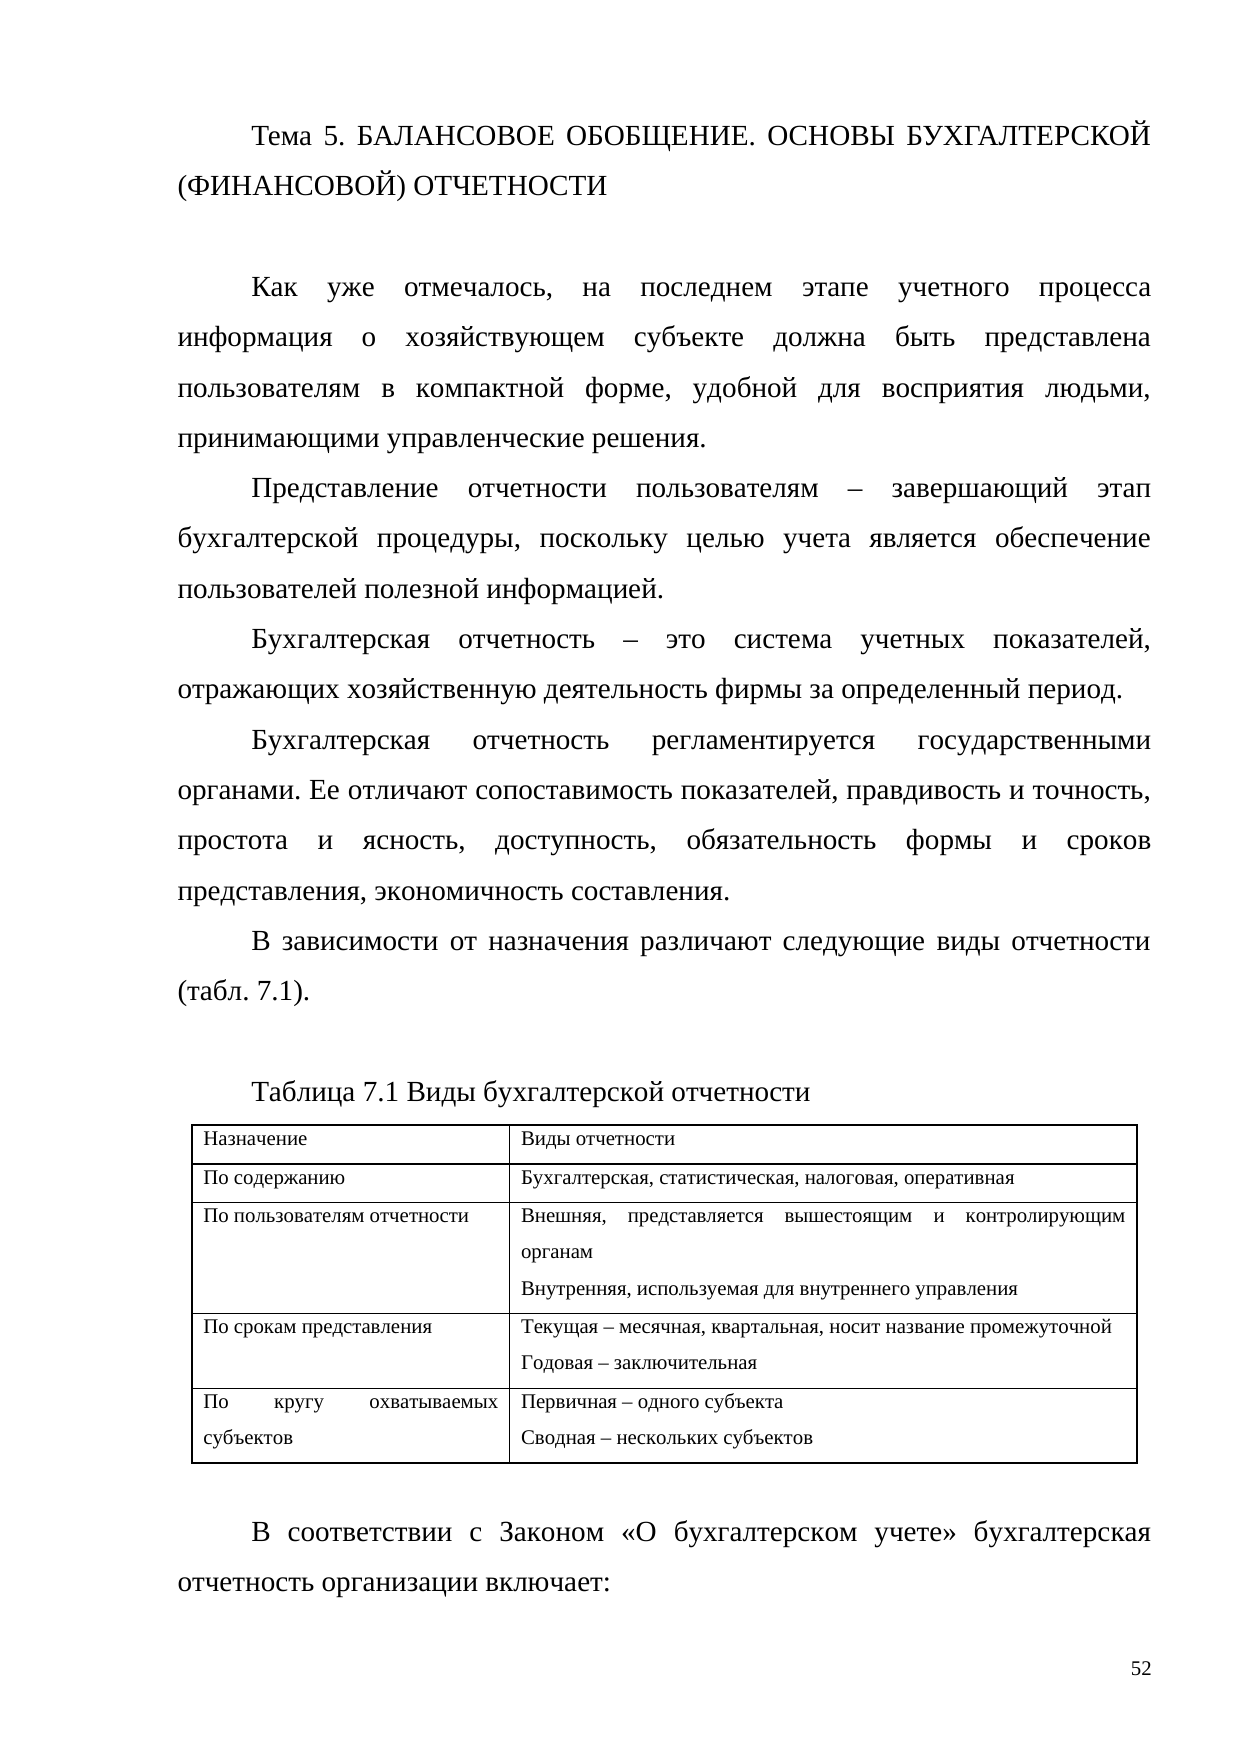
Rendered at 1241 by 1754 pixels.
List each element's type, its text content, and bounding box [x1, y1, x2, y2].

table_cell По кругу охватываемых субъектов [193, 1389, 509, 1462]
text В зависимости от назначения различают следующие виды отчетности (табл. 7.1). [177, 923, 1152, 1007]
table_cell Первичная – одного субъекта Сводная – нескольких субъектов [510, 1389, 1136, 1462]
text Бухгалтерская отчетность – это система учетных показателей, отражающих хозяйственную деятельность фирмы за определенный период. [177, 621, 1152, 705]
text Бухгалтерская отчетность регламентируется государственными органами. Ее отличают сопоставимость показателей, правдивость и точность, простота и ясность, доступность, обязательность формы и сроков представления, экономичность составления. [177, 722, 1152, 906]
table_cell По пользователям отчетности [193, 1203, 509, 1313]
table_cell Бухгалтерская, статистическая, налоговая, оперативная [510, 1165, 1136, 1202]
subtitle Тема 5. Балансовое обобщение. Основы бухгалтерской (финансовой) отчетности [177, 118, 1152, 202]
table_header Назначение [193, 1126, 509, 1163]
text Как уже отмечалось, на последнем этапе учетного процесса информация о хозяйствующем субъекте должна быть представлена пользователям в компактной форме, удобной для восприятия людьми, принимающими управленческие решения. [177, 269, 1152, 453]
table_cell Внешняя, представляется вышестоящим и контролирующим органам Внутренняя, используемая для внутреннего управления [510, 1203, 1136, 1313]
table_cell По срокам представления [193, 1314, 509, 1387]
table_cell Текущая – месячная, квартальная, носит название промежуточной Годовая – заключительная [510, 1314, 1136, 1387]
text Таблица 7.1 Виды бухгалтерской отчетности [177, 1074, 1152, 1108]
text Представление отчетности пользователям – завершающий этап бухгалтерской процедуры, поскольку целью учета является обеспечение пользователей полезной информацией. [177, 470, 1152, 604]
table_header Виды отчетности [510, 1126, 1136, 1163]
text В соответствии с Законом «О бухгалтерском учете» бухгалтерская отчетность организации включает: [177, 1514, 1152, 1598]
table_cell По содержанию [193, 1165, 509, 1202]
